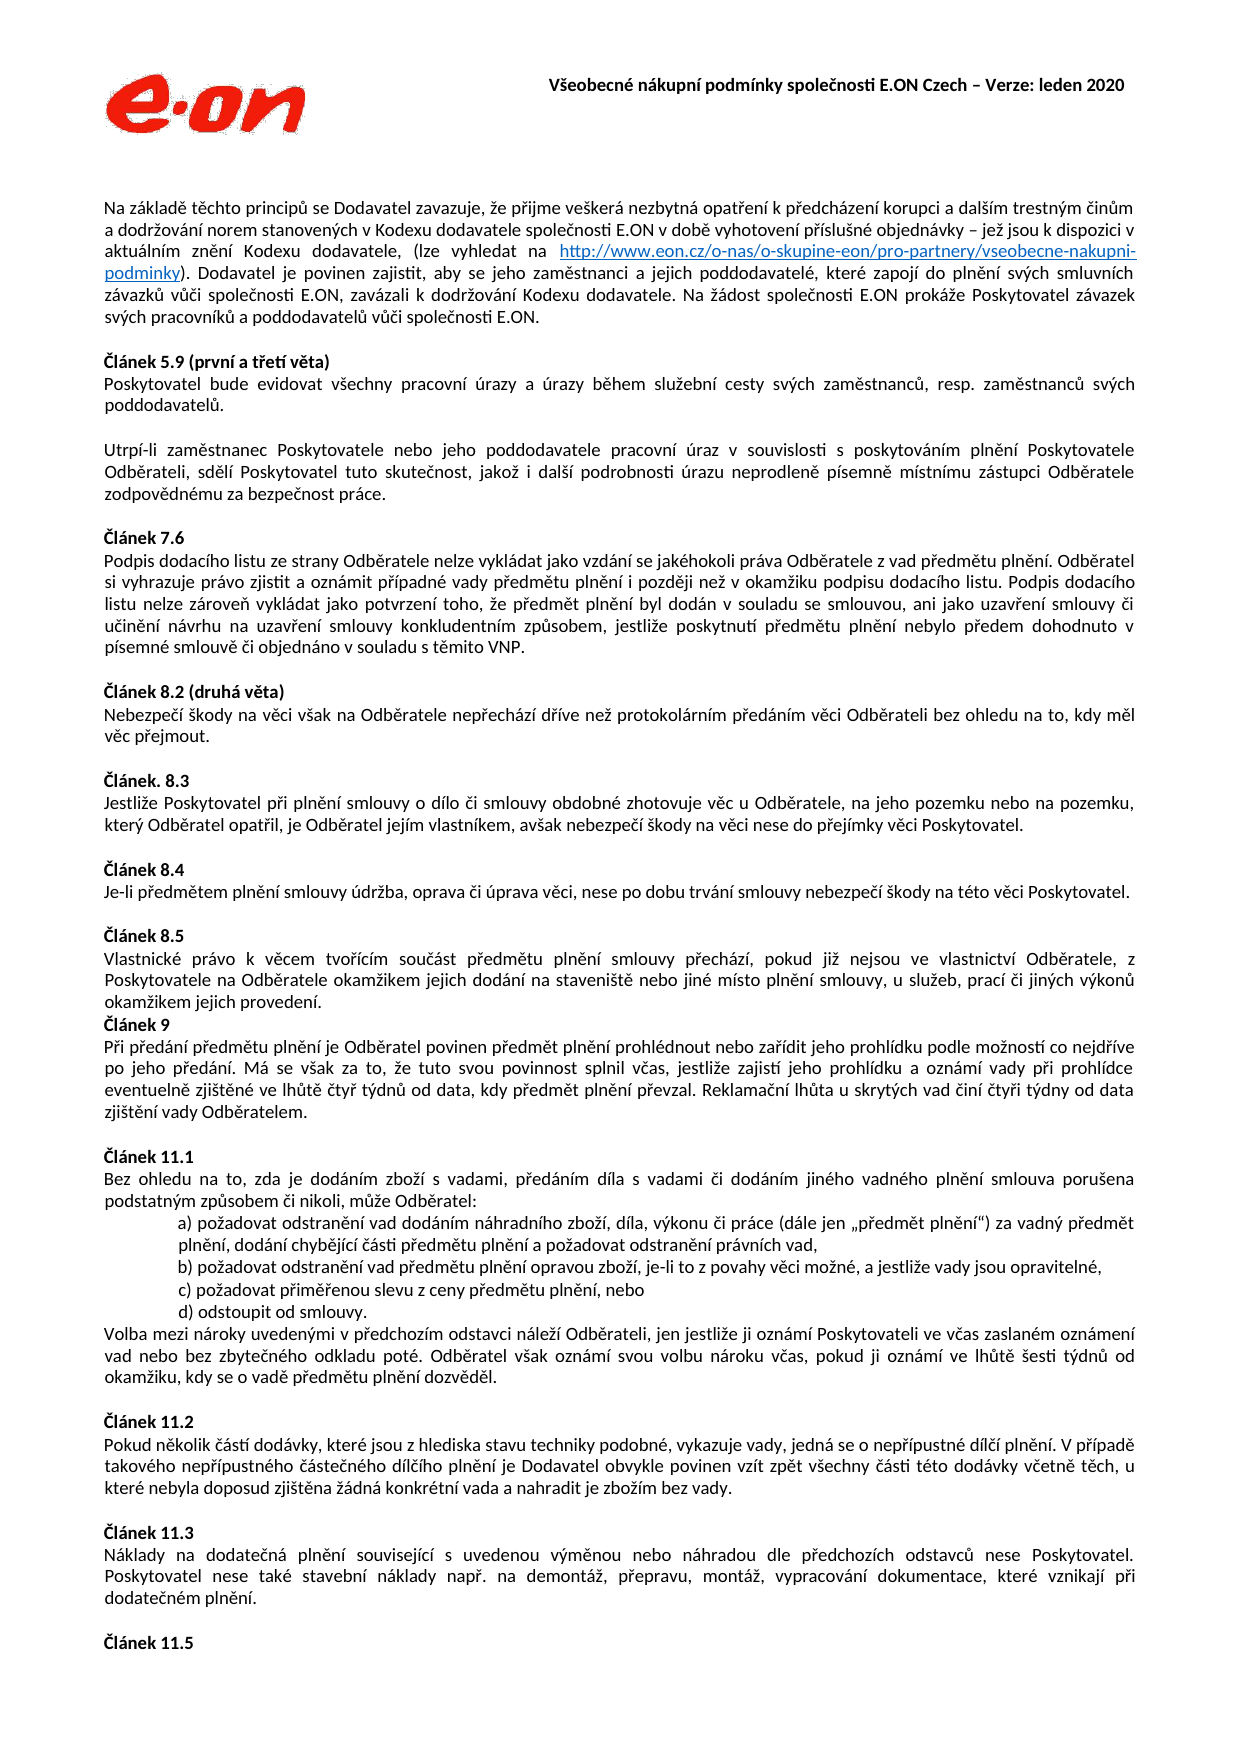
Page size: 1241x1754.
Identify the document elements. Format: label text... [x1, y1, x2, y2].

text c) požadovat přiměřenou slevu z ceny předmětu plnění, nebo [104, 1278, 1136, 1300]
text Utrpí-li zaměstnanec Poskytovatele nebo jeho poddodavatele pracovní úraz v souvislosti s poskytováním plnění Poskytovatele Odběrateli, sdělí Poskytovatel tuto skutečnost, jakož i další podrobnosti úrazu neprodleně písemně místnímu zástupci Odběratele zodpovědnému za bezpečnost práce. [104, 439, 1136, 504]
text Volba mezi nároky uvedenými v předchozím odstavci náleží Odběrateli, jen jestliže ji oznámí Poskytovateli ve včas zaslaném oznámení vad nebo bez zbytečného odkladu poté. Odběratel však oznámí svou volbu nároku včas, pokud ji oznámí ve lhůtě šesti týdnů od okamžiku, kdy se o vadě předmětu plnění dozvěděl. [104, 1323, 1136, 1388]
text Je-li předmětem plnění smlouvy údržba, oprava či úprava věci, nese po dobu trvání smlouvy nebezpečí škody na této věci Poskytovatel. [104, 881, 1136, 903]
text Článek 11.5 [104, 1632, 1136, 1654]
text Článek 11.2 [104, 1411, 1136, 1433]
text Pokud několik částí dodávky, které jsou z hlediska stavu techniky podobné, vykazuje vady, jedná se o nepřípustné dílčí plnění. V případě takového nepřípustného částečného dílčího plnění je Dodavatel obvykle povinen vzít zpět všechny části této dodávky včetně těch, u které nebyla doposud zjištěna žádná konkrétní vada a nahradit je zbožím bez vady. [104, 1433, 1136, 1499]
text Článek 9 [104, 1014, 1136, 1035]
text Článek 8.4 [104, 859, 1136, 880]
text Článek 5.9 (první a třetí věta) [104, 351, 1136, 372]
text Článek 8.5 [104, 926, 1136, 947]
text Jestliže Poskytovatel při plnění smlouvy o dílo či smlouvy obdobné zhotovuje věc u Odběratele, na jeho pozemku nebo na pozemku, který Odběratel opatřil, je Odběratel jejím vlastníkem, avšak nebezpečí škody na věci nese do přejímky věci Poskytovatel. [104, 792, 1136, 836]
picture [104, 72, 307, 135]
text Vlastnické právo k věcem tvořícím součást předmětu plnění smlouvy přechází, pokud již nejsou ve vlastnictví Odběratele, z Poskytovatele na Odběratele okamžikem jejich dodání na staveniště nebo jiné místo plnění smlouvy, u služeb, prací či jiných výkonů okamžikem jejich provedení. [104, 948, 1136, 1013]
text Při předání předmětu plnění je Odběratel povinen předmět plnění prohlédnout nebo zařídit jeho prohlídku podle možností co nejdříve po jeho předání. Má se však za to, že tuto svou povinnost splnil včas, jestliže zajistí jeho prohlídku a oznámí vady při prohlídce eventuelně zjištěné ve lhůtě čtyř týdnů od data, kdy předmět plnění převzal. Reklamační lhůta u skrytých vad činí čtyři týdny od data zjištění vady Odběratelem. [104, 1036, 1136, 1123]
text Na základě těchto principů se Dodavatel zavazuje, že přijme veškerá nezbytná opatření k předcházení korupci a dalším trestným činům a dodržování norem stanovených v Kodexu dodavatele společnosti E.ON v době vyhotovení příslušné objednávky – jež jsou k dispozici v aktuálním znění Kodexu dodavatele, (lze vyhledat na http://www.eon.cz/o-nas/o-skupine-eon/pro-partnery/vseobecne-nakupni-podminky). Dodavatel je povinen zajistit, aby se jeho zaměstnanci a jejich poddodavatelé, které zapojí do plnění svých smluvních závazků vůči společnosti E.ON, zavázali k dodržování Kodexu dodavatele. Na žádost společnosti E.ON prokáže Poskytovatel závazek svých pracovníků a poddodavatelů vůči společnosti E.ON. [104, 197, 1136, 328]
text Poskytovatel bude evidovat všechny pracovní úrazy a úrazy během služební cesty svých zaměstnanců, resp. zaměstnanců svých poddodavatelů. [104, 373, 1136, 416]
text Článek 8.2 (druhá věta) [104, 681, 1136, 703]
text Článek 11.1 [104, 1146, 1136, 1168]
text Podpis dodacího listu ze strany Odběratele nelze vykládat jako vzdání se jakéhokoli práva Odběratele z vad předmětu plnění. Odběratel si vyhrazuje právo zjistit a oznámit případné vady předmětu plnění i později než v okamžiku podpisu dodacího listu. Podpis dodacího listu nelze zároveň vykládat jako potvrzení toho, že předmět plnění byl dodán v souladu se smlouvou, ani jako uzavření smlouvy či učinění návrhu na uzavření smlouvy konkludentním způsobem, jestliže poskytnutí předmětu plnění nebylo předem dohodnuto v písemné smlouvě či objednáno v souladu s těmito VNP. [104, 550, 1136, 658]
text Článek. 8.3 [104, 770, 1136, 792]
text Článek 7.6 [104, 527, 1136, 549]
text Bez ohledu na to, zda je dodáním zboží s vadami, předáním díla s vadami či dodáním jiného vadného plnění smlouva porušena podstatným způsobem či nikoli, může Odběratel: [104, 1168, 1136, 1212]
text Článek 11.3 [104, 1522, 1136, 1543]
text d) odstoupit od smlouvy. [104, 1301, 1136, 1323]
text Náklady na dodatečná plnění související s uvedenou výměnou nebo náhradou dle předchozích odstavců nese Poskytovatel. Poskytovatel nese také stavební náklady např. na demontáž, přepravu, montáž, vypracování dokumentace, které vznikají při dodatečném plnění. [104, 1544, 1136, 1609]
text b) požadovat odstranění vad předmětu plnění opravou zboží, je-li to z povahy věci možné, a jestliže vady jsou opravitelné, [177, 1256, 1136, 1278]
text Nebezpečí škody na věci však na Odběratele nepřechází dříve než protokolárním předáním věci Odběrateli bez ohledu na to, kdy měl věc přejmout. [104, 704, 1136, 747]
text a) požadovat odstranění vad dodáním náhradního zboží, díla, výkonu či práce (dále jen „předmět plnění“) za vadný předmět plnění, dodání chybějící části předmětu plnění a požadovat odstranění právních vad, [177, 1212, 1136, 1256]
